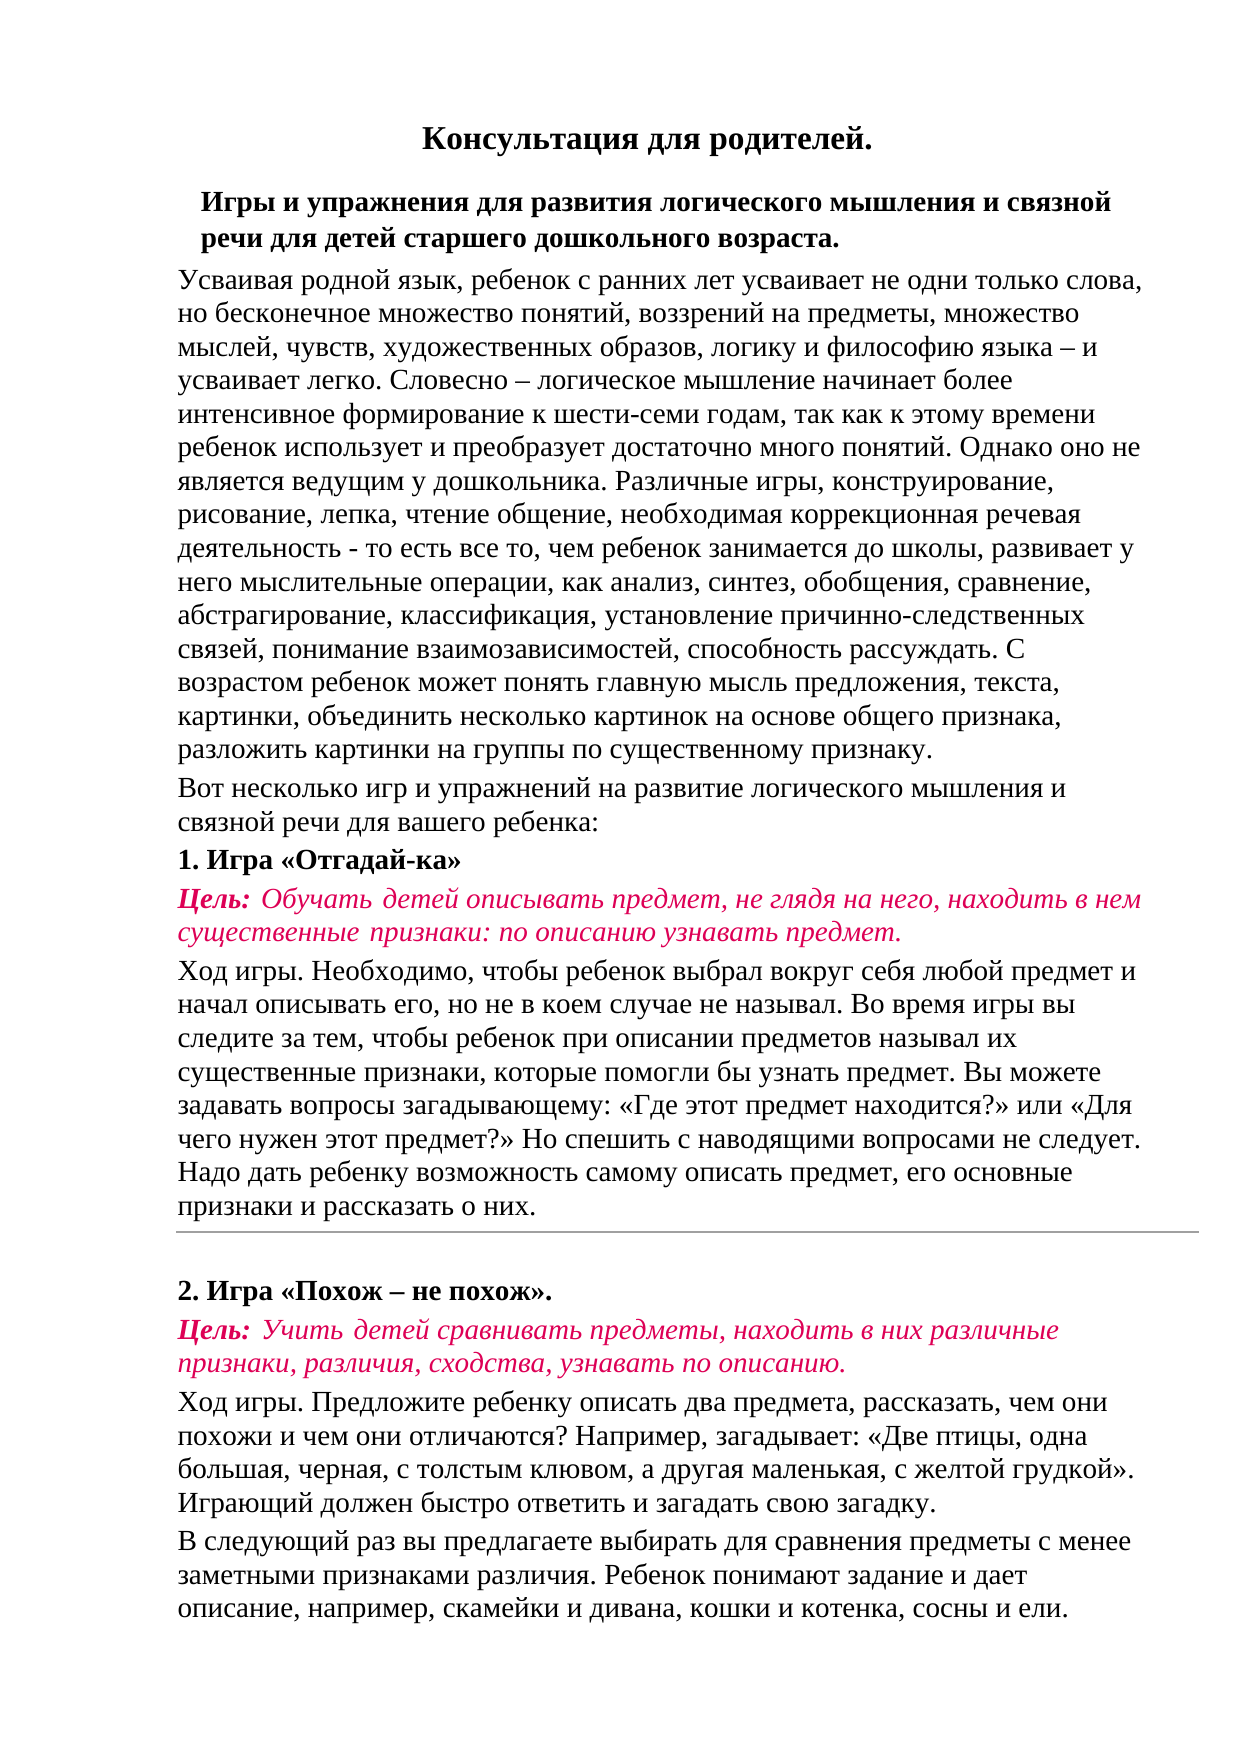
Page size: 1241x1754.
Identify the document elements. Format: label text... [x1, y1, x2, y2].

text Цель: Учить детей сравнивать предметы, находить в них различные признаки, различия, сходства, узнавать по описанию. [177, 1312, 1152, 1379]
text Ход игры. Предложите ребенку описать два предмета, рассказать, чем они похожи и чем они отличаются? Например, загадывает: «Две птицы, одна большая, черная, с толстым клювом, а другая маленькая, с желтой грудкой». Играющий должен быстро ответить и загадать свою загадку. [177, 1384, 1152, 1518]
text Цель: Обучать детей описывать предмет, не глядя на него, находить в нем существенные признаки: по описанию узнавать предмет. [177, 881, 1152, 948]
subtitle Игры и упражнения для развития логического мышления и связной речи для детей старшего дошкольного возраста. [201, 184, 1152, 254]
text В следующий раз вы предлагаете выбирать для сравнения предметы с менее заметными признаками различия. Ребенок понимают задание и дает описание, например, скамейки и дивана, кошки и котенка, сосны и ели. [177, 1523, 1152, 1624]
text Усваивая родной язык, ребенок с ранних лет усваивает не одни только слова, но бесконечное множество понятий, воззрений на предметы, множество мыслей, чувств, художественных образов, логику и философию языка – и усваивает легко. Словесно – логическое мышление начинает более интенсивное формирование к шести-семи годам, так как к этому времени ребенок использует и преобразует достаточно много понятий. Однако оно не является ведущим у дошкольника. Различные игры, конструирование, рисование, лепка, чтение общение, необходимая коррекционная речевая деятельность - то есть все то, чем ребенок занимается до школы, развивает у него мыслительные операции, как анализ, синтез, обобщения, сравнение, абстрагирование, классификация, установление причинно-следственных связей, понимание взаимозависимостей, способность рассуждать. С возрастом ребенок может понять главную мысль предложения, текста, картинки, объединить несколько картинок на основе общего признака, разложить картинки на группы по существенному признаку. [177, 262, 1152, 765]
text Вот несколько игр и упражнений на развитие логического мышления и связной речи для вашего ребенка: [177, 770, 1152, 837]
text 1. Игра «Отгадай-ка» [177, 842, 1152, 876]
text 2. Игра «Похож – не похож». [177, 1273, 1152, 1307]
text Ход игры. Необходимо, чтобы ребенок выбрал вокруг себя любой предмет и начал описывать его, но не в коем случае не называл. Во время игры вы следите за тем, чтобы ребенок при описании предметов называл их существенные признаки, которые помогли бы узнать предмет. Вы можете задавать вопросы загадывающему: «Где этот предмет находится?» или «Для чего нужен этот предмет?» Но спешить с наводящими вопросами не следует. Надо дать ребенку возможность самому описать предмет, его основные признаки и рассказать о них. [177, 953, 1152, 1221]
text Консультация для родителей. [422, 118, 1152, 156]
